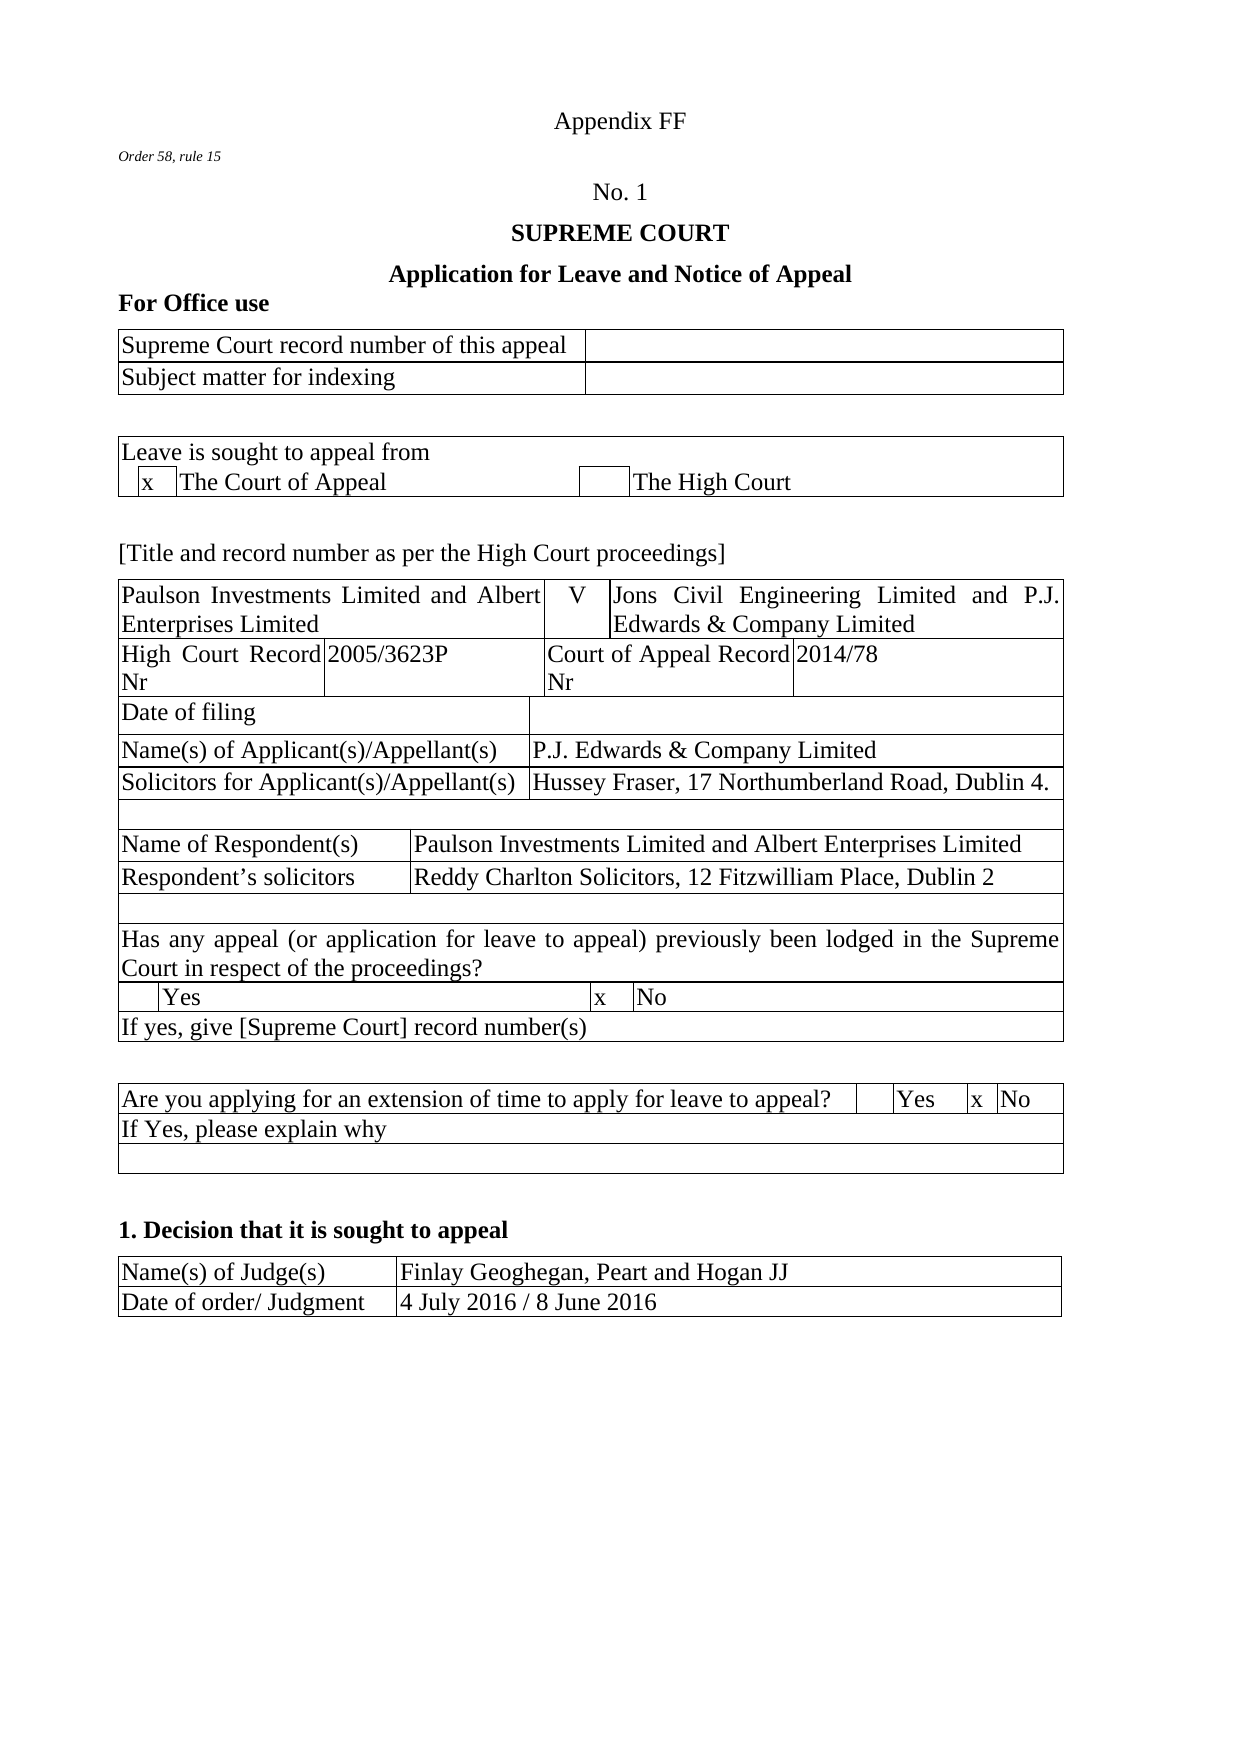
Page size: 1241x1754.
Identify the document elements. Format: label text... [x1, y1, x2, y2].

text Order 58, rule 15 [118, 147, 1122, 164]
text Appendix FF [118, 106, 1122, 135]
table_header Finlay Geoghegan, Peart and Hogan JJ [397, 1257, 1061, 1286]
table_cell If Yes, please explain why [119, 1114, 1063, 1143]
table_cell If yes, give [Supreme Court] record number(s) [119, 1012, 1063, 1041]
table_cell Name of Respondent(s) [119, 830, 410, 861]
table_cell [119, 1144, 1063, 1173]
table_cell Date of order/ Judgment [119, 1287, 396, 1316]
table_cell The Court of Appeal [177, 466, 579, 496]
table_cell [119, 894, 1063, 923]
table_cell Solicitors for Applicant(s)/Appellant(s) [119, 768, 529, 799]
table_cell x [591, 983, 633, 1011]
table_cell Respondent’s solicitors [119, 862, 410, 893]
table_cell The High Court [630, 466, 1063, 496]
text For Office use [118, 288, 1122, 317]
table_header Paulson Investments Limited and Albert Enterprises Limited [119, 580, 544, 638]
table_cell Has any appeal (or application for leave to appeal) previously been lodged in the Supreme Court in respect of the proceedings? [119, 924, 1063, 981]
table_cell [580, 467, 629, 496]
table_cell [119, 983, 158, 1011]
text Application for Leave and Notice of Appeal [118, 259, 1122, 288]
table_cell Name(s) of Applicant(s)/Appellant(s) [119, 735, 529, 766]
table_cell High Court Record Nr [119, 639, 324, 696]
table_cell Yes [159, 983, 590, 1011]
table_header Name(s) of Judge(s) [119, 1257, 396, 1286]
table_cell Court of Appeal Record Nr [545, 639, 793, 696]
table_cell [119, 466, 138, 496]
table_cell Paulson Investments Limited and Albert Enterprises Limited [411, 830, 1063, 861]
table_cell P.J. Edwards & Company Limited [530, 735, 1063, 766]
table_header [586, 330, 1063, 361]
table_header [857, 1084, 893, 1113]
text No. 1 [118, 177, 1122, 205]
table_header No [998, 1084, 1063, 1113]
table_cell [530, 697, 1063, 734]
table_cell Subject matter for indexing [119, 363, 585, 394]
table_cell Hussey Fraser, 17 Northumberland Road, Dublin 4. [530, 768, 1063, 799]
table_cell 2005/3623P [325, 639, 544, 696]
table_cell Date of filing [119, 697, 529, 734]
table_header V [545, 580, 609, 638]
table_cell x [139, 467, 176, 496]
table_header Supreme Court record number of this appeal [119, 330, 585, 361]
table_header Yes [894, 1084, 967, 1113]
table_header Leave is sought to appeal from [119, 437, 1063, 466]
table_header x [968, 1084, 997, 1113]
text 1. Decision that it is sought to appeal [118, 1215, 1122, 1244]
text SUPREME COURT [118, 218, 1122, 247]
table_cell [586, 363, 1063, 394]
table_cell 4 July 2016 / 8 June 2016 [397, 1287, 1061, 1316]
text [Title and record number as per the High Court proceedings] [118, 538, 1122, 567]
table_cell 2014/78 [794, 639, 1063, 696]
table_header Jons Civil Engineering Limited and P.J. Edwards & Company Limited [611, 580, 1063, 638]
table_header Are you applying for an extension of time to apply for leave to appeal? [119, 1084, 856, 1113]
table_cell No [634, 983, 1063, 1011]
table_cell Reddy Charlton Solicitors, 12 Fitzwilliam Place, Dublin 2 [411, 862, 1063, 893]
table_cell [119, 800, 1063, 828]
